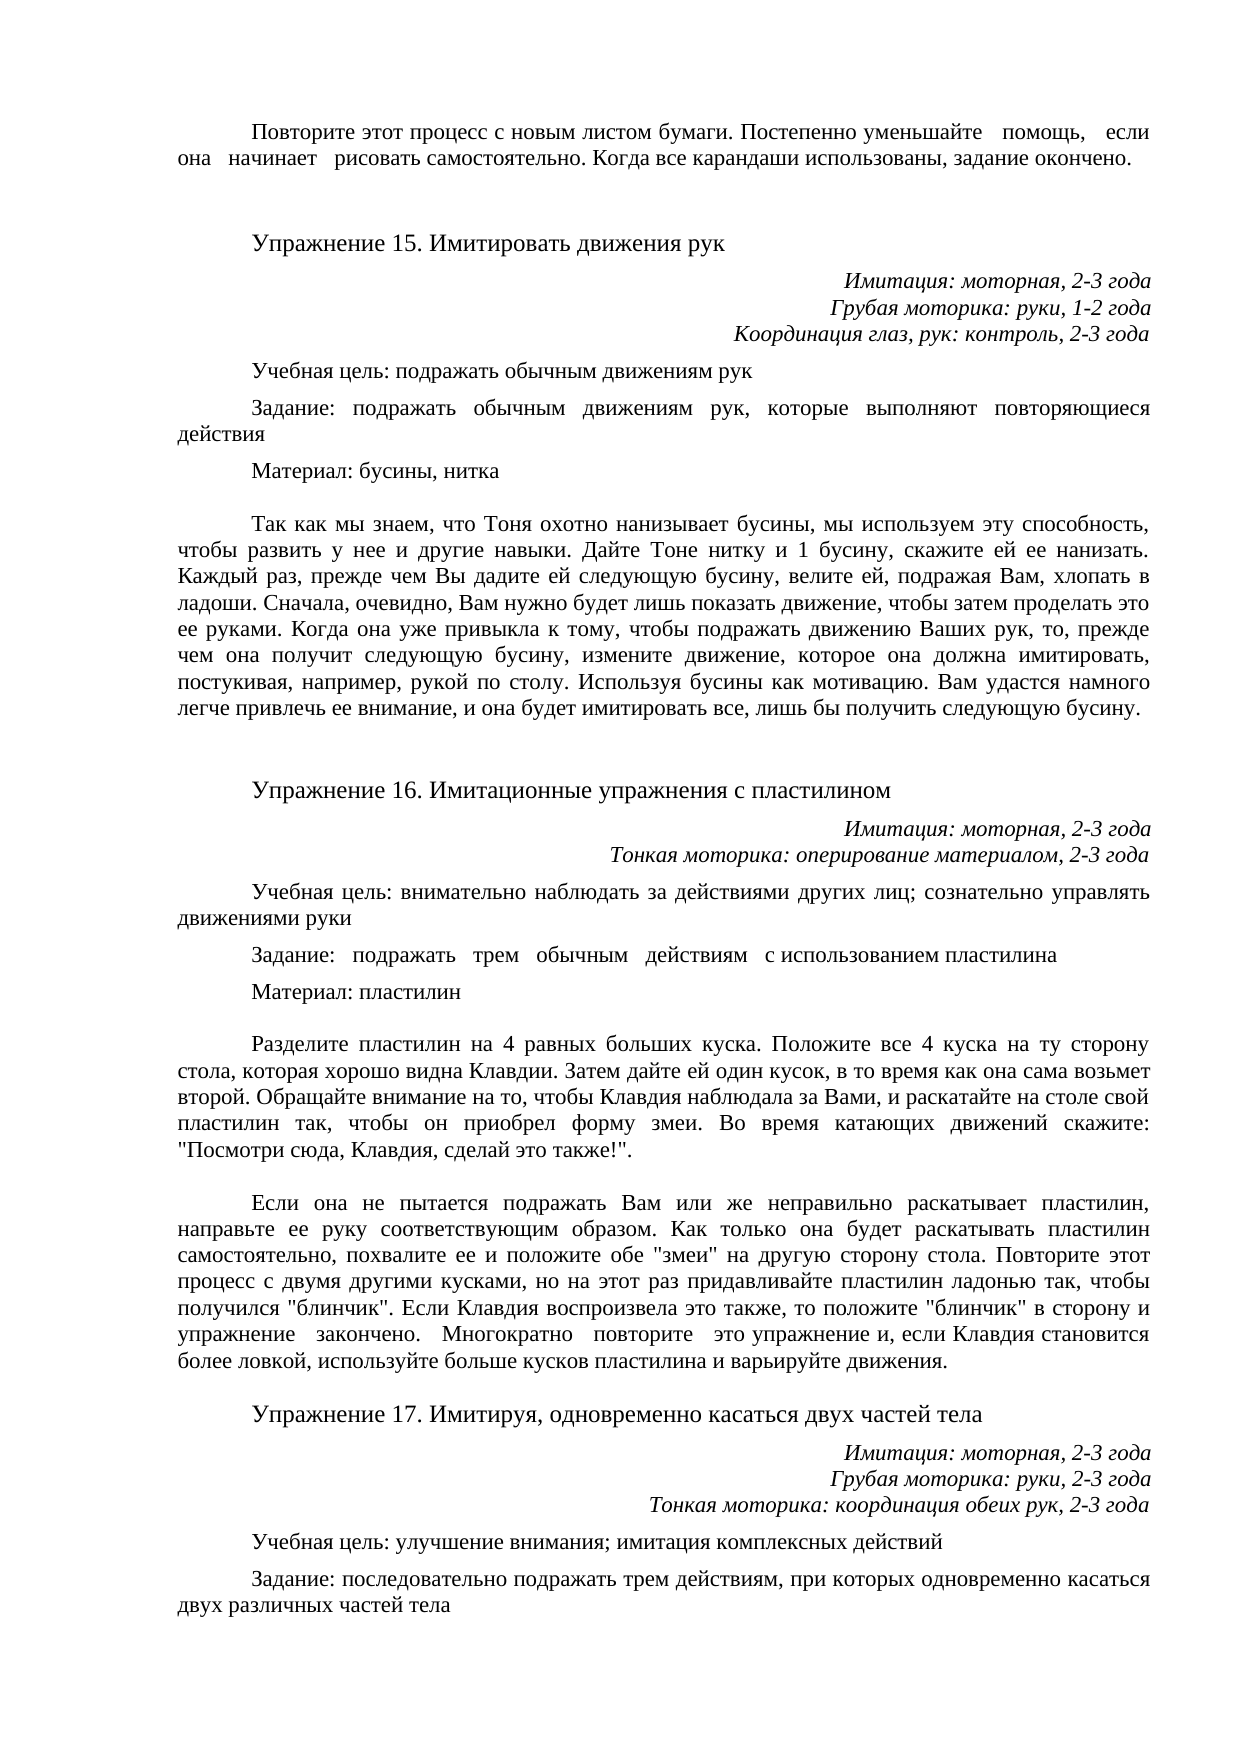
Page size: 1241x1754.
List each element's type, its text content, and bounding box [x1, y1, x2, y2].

text Имитация: моторная, 2-3 года [177, 1438, 1152, 1465]
text Координация глаз, рук: контроль, 2-3 года [177, 320, 1152, 347]
text Задание: подражать обычным движениям рук, которые выполняют повторяющиеся действия [177, 394, 1152, 446]
text Учебная цель: улучшение внимания; имитация комплексных действий [177, 1528, 1152, 1554]
text Имитация: моторная, 2-3 года [177, 815, 1152, 841]
text Повторите этот процесс с новым листом бумаги. Постепенно уменьшайте помощь, если она начинает рисовать самостоятельно. Когда все карандаши использованы, задание окончено. [177, 118, 1152, 171]
text Имитация: моторная, 2-3 года [177, 267, 1152, 294]
text Упражнение 17. Имитируя, одновременно касаться двух частей тела [177, 1399, 1063, 1428]
text Задание: последовательно подражать трем действиям, при которых одновременно касаться двух различных частей тела [177, 1565, 1152, 1617]
text Так как мы знаем, что Тоня охотно нанизывает бусины, мы используем эту способность, чтобы развить у нее и другие навыки. Дайте Тоне нитку и 1 бусину, скажите ей ее нанизать. Каждый раз, прежде чем Вы дадите ей следующую бусину, велите ей, подражая Вам, хлопать в ладоши. Сначала, очевидно, Вам нужно будет лишь показать движение, чтобы затем проделать это ее руками. Когда она уже привыкла к тому, чтобы подражать движению Ваших рук, то, прежде чем она получит следующую бусину, измените движение, которое она должна имитировать, постукивая, например, рукой по столу. Используя бусины как мотивацию. Вам удастся намного легче привлечь ее внимание, и она будет имитировать все, лишь бы получить следующую бусину. [177, 509, 1152, 720]
text Учебная цель: внимательно наблюдать за действиями других лиц; сознательно управлять движениями руки [177, 878, 1152, 931]
text Упражнение 15. Имитировать движения рук [177, 228, 1152, 257]
text Разделите пластилин на 4 равных больших куска. Положите все 4 куска на ту сторону стола, которая хорошо видна Клавдии. Затем дайте ей один кусок, в то время как она сама возьмет второй. Обращайте внимание на то, чтобы Клавдия наблюдала за Вами, и раскатайте на столе свой пластилин так, чтобы он приобрел форму змеи. Во время катающих движений скажите: "Посмотри сюда, Клавдия, сделай это также!". [177, 1030, 1152, 1162]
text Грубая моторика: руки, 1-2 года [177, 294, 1152, 320]
text Грубая моторика: руки, 2-3 года [177, 1465, 1152, 1491]
text Если она не пытается подражать Вам или же неправильно раскатывает пластилин, направьте ее руку соответствующим образом. Как только она будет раскатывать пластилин самостоятельно, похвалите ее и положите обе "змеи" на другую сторону стола. Повторите этот процесс с двумя другими кусками, но на этот раз придавливайте пластилин ладонью так, чтобы получился "блинчик". Если Клавдия воспроизвела это также, то положите "блинчик" в сторону и упражнение закончено. Многократно повторите это упражнение и, если Клавдия становится более ловкой, используйте больше кусков пластилина и варьируйте движения. [177, 1188, 1152, 1373]
text Учебная цель: подражать обычным движениям рук [177, 357, 1152, 383]
text Материал: пластилин [177, 978, 1152, 1004]
text Тонкая моторика: координация обеих рук, 2-3 года [177, 1491, 1152, 1518]
text Тонкая моторика: оперирование материалом, 2-3 года [177, 841, 1152, 867]
text Упражнение 16. Имитационные упражнения с пластилином [177, 776, 1152, 804]
text Задание: подражать трем обычным действиям с использованием пластилина [177, 941, 1152, 967]
text Материал: бусины, нитка [177, 457, 1152, 483]
